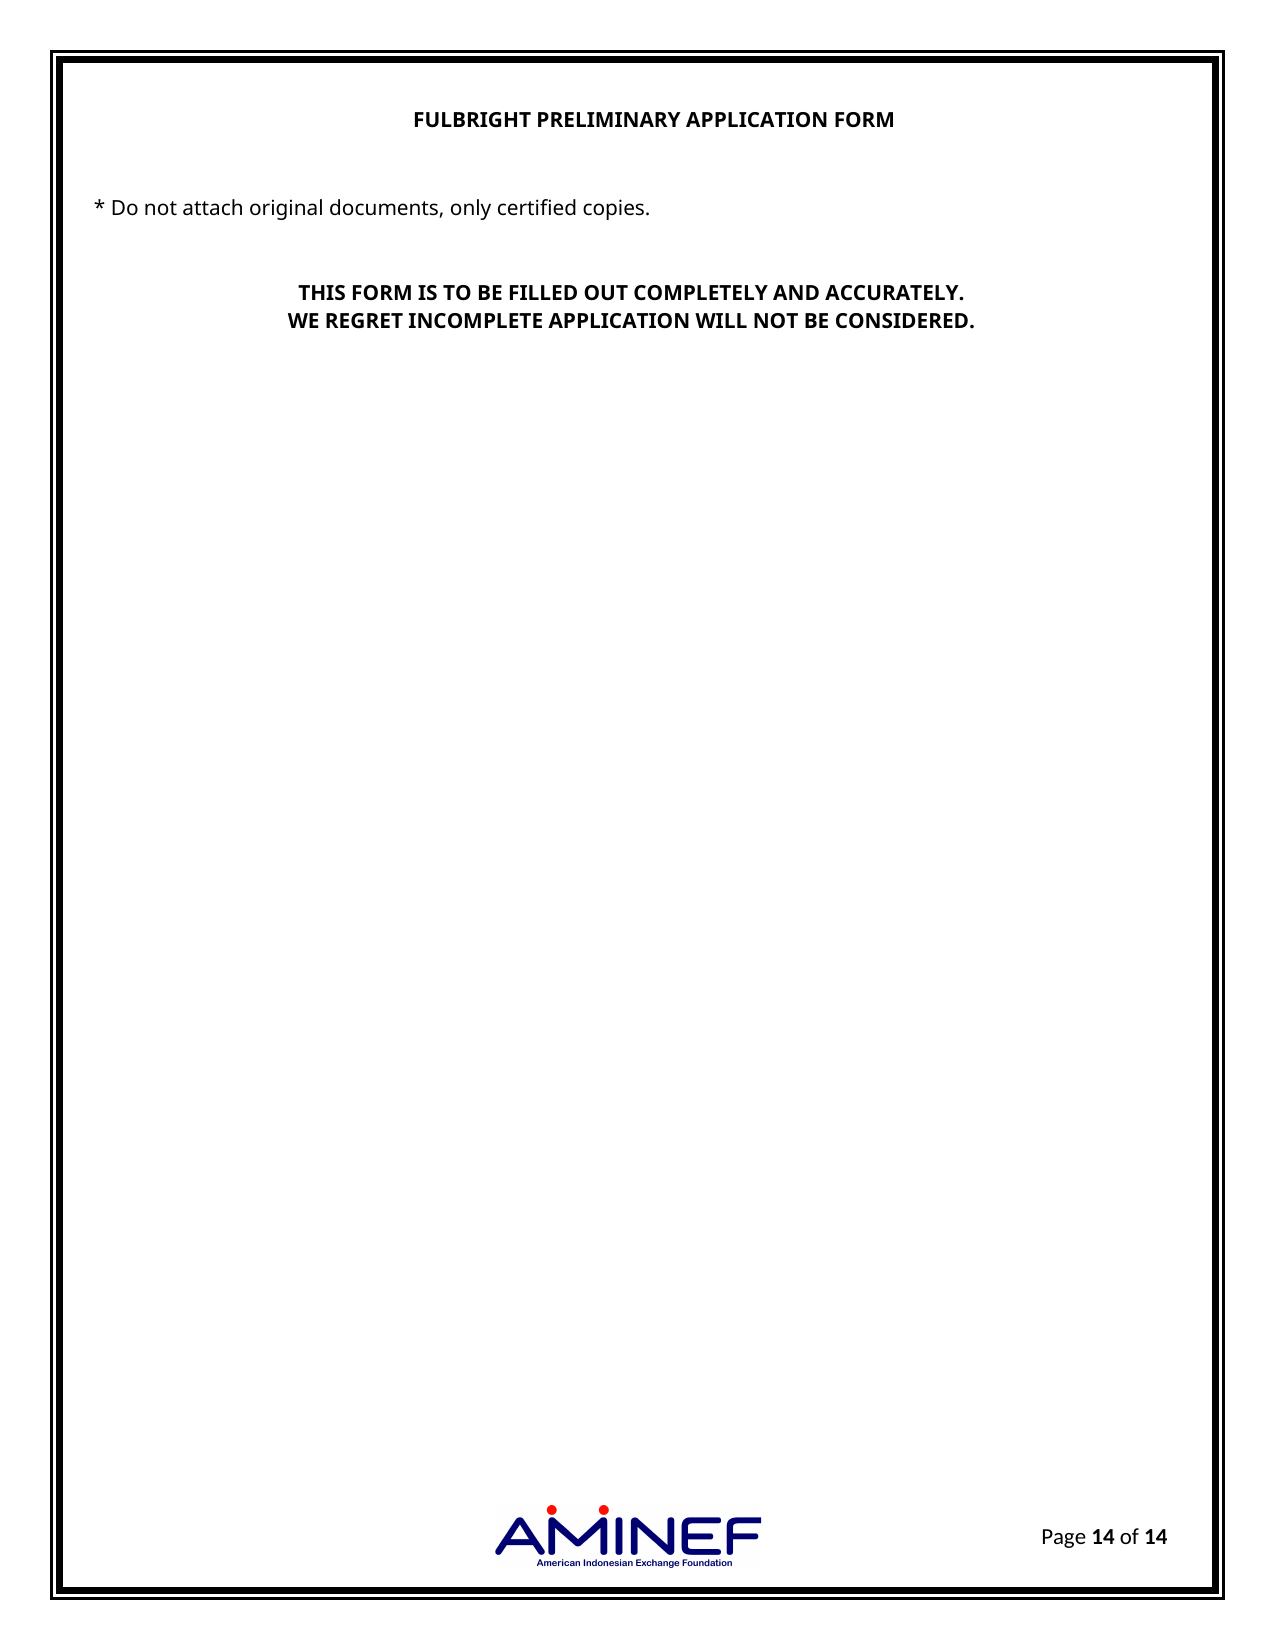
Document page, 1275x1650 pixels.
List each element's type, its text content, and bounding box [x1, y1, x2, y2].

text THIS FORM IS TO BE FILLED OUT COMPLETELY AND ACCURATELY. [94, 278, 1169, 306]
text * Do not attach original documents, only certified copies. [94, 193, 1168, 221]
text WE REGRET INCOMPLETE APPLICATION WILL NOT BE CONSIDERED. [94, 306, 1169, 335]
picture [495, 1505, 761, 1568]
